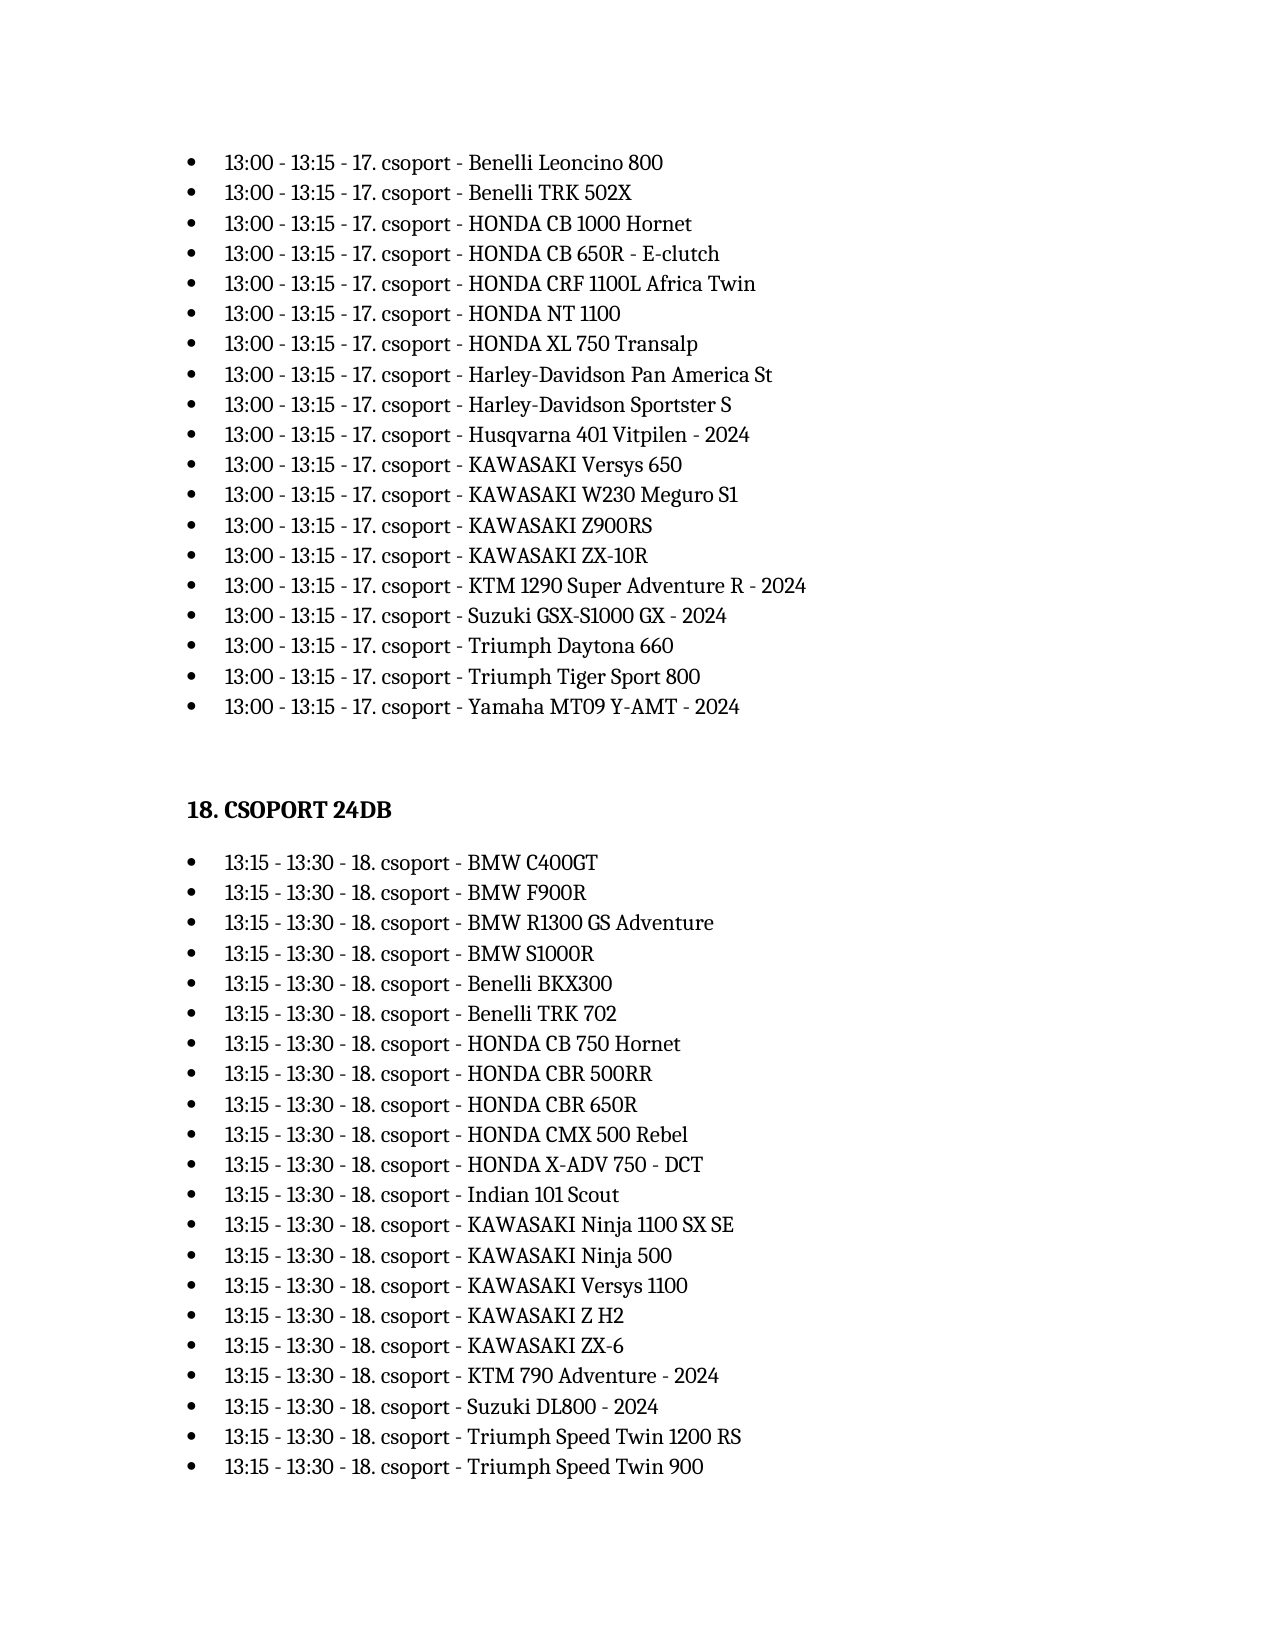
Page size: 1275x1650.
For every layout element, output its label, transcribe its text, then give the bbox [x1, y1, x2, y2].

list 13:15 - 13:30 - 18. csoport - Benelli TRK 702 [187, 1001, 1087, 1027]
list 13:00 - 13:15 - 17. csoport - KAWASAKI Versys 650 [187, 452, 1087, 478]
list 13:15 - 13:30 - 18. csoport - BMW C400GT [187, 850, 1087, 876]
list 13:00 - 13:15 - 17. csoport - KAWASAKI Z900RS [187, 512, 1087, 539]
list 13:00 - 13:15 - 17. csoport - KAWASAKI W230 Meguro S1 [187, 482, 1087, 509]
list 13:00 - 13:15 - 17. csoport - Husqvarna 401 Vitpilen - 2024 [187, 422, 1087, 448]
list 13:15 - 13:30 - 18. csoport - KAWASAKI Ninja 1100 SX SE [187, 1212, 1087, 1238]
text 18. CSOPORT 24DB [187, 796, 1087, 824]
list 13:00 - 13:15 - 17. csoport - Yamaha MT09 Y-AMT - 2024 [187, 694, 1087, 720]
list 13:15 - 13:30 - 18. csoport - HONDA CMX 500 Rebel [187, 1122, 1087, 1148]
list 13:00 - 13:15 - 17. csoport - Triumph Tiger Sport 800 [187, 663, 1087, 690]
list 13:15 - 13:30 - 18. csoport - KAWASAKI Versys 1100 [187, 1273, 1087, 1299]
list 13:15 - 13:30 - 18. csoport - BMW R1300 GS Adventure [187, 910, 1087, 936]
list 13:00 - 13:15 - 17. csoport - Benelli Leoncino 800 [187, 150, 1087, 176]
list 13:15 - 13:30 - 18. csoport - KTM 790 Adventure - 2024 [187, 1363, 1087, 1389]
list 13:00 - 13:15 - 17. csoport - Harley-Davidson Sportster S [187, 392, 1087, 418]
list 13:15 - 13:30 - 18. csoport - HONDA CBR 650R [187, 1091, 1087, 1118]
list 13:00 - 13:15 - 17. csoport - Triumph Daytona 660 [187, 633, 1087, 660]
list 13:00 - 13:15 - 17. csoport - Suzuki GSX-S1000 GX - 2024 [187, 603, 1087, 629]
list 13:00 - 13:15 - 17. csoport - HONDA CB 650R - E-clutch [187, 241, 1087, 267]
list 13:00 - 13:15 - 17. csoport - Harley-Davidson Pan America St [187, 361, 1087, 388]
list 13:00 - 13:15 - 17. csoport - KAWASAKI ZX-10R [187, 543, 1087, 569]
list 13:00 - 13:15 - 17. csoport - HONDA XL 750 Transalp [187, 331, 1087, 358]
list 13:00 - 13:15 - 17. csoport - HONDA NT 1100 [187, 301, 1087, 327]
list 13:15 - 13:30 - 18. csoport - BMW S1000R [187, 940, 1087, 967]
list 13:00 - 13:15 - 17. csoport - Benelli TRK 502X [187, 180, 1087, 207]
list 13:15 - 13:30 - 18. csoport - KAWASAKI Ninja 500 [187, 1242, 1087, 1269]
list 13:15 - 13:30 - 18. csoport - Triumph Speed Twin 1200 RS [187, 1424, 1087, 1450]
list 13:15 - 13:30 - 18. csoport - KAWASAKI ZX-6 [187, 1333, 1087, 1359]
list 13:15 - 13:30 - 18. csoport - HONDA CB 750 Hornet [187, 1031, 1087, 1057]
list 13:15 - 13:30 - 18. csoport - Indian 101 Scout [187, 1182, 1087, 1208]
list 13:15 - 13:30 - 18. csoport - Suzuki DL800 - 2024 [187, 1393, 1087, 1420]
list 13:15 - 13:30 - 18. csoport - KAWASAKI Z H2 [187, 1303, 1087, 1329]
list 13:00 - 13:15 - 17. csoport - KTM 1290 Super Adventure R - 2024 [187, 573, 1087, 599]
list 13:15 - 13:30 - 18. csoport - Benelli BKX300 [187, 971, 1087, 997]
list 13:15 - 13:30 - 18. csoport - HONDA X-ADV 750 - DCT [187, 1152, 1087, 1178]
list 13:15 - 13:30 - 18. csoport - Triumph Speed Twin 900 [187, 1454, 1087, 1480]
list 13:00 - 13:15 - 17. csoport - HONDA CB 1000 Hornet [187, 210, 1087, 237]
list 13:00 - 13:15 - 17. csoport - HONDA CRF 1100L Africa Twin [187, 271, 1087, 297]
list 13:15 - 13:30 - 18. csoport - BMW F900R [187, 880, 1087, 906]
list 13:15 - 13:30 - 18. csoport - HONDA CBR 500RR [187, 1061, 1087, 1087]
